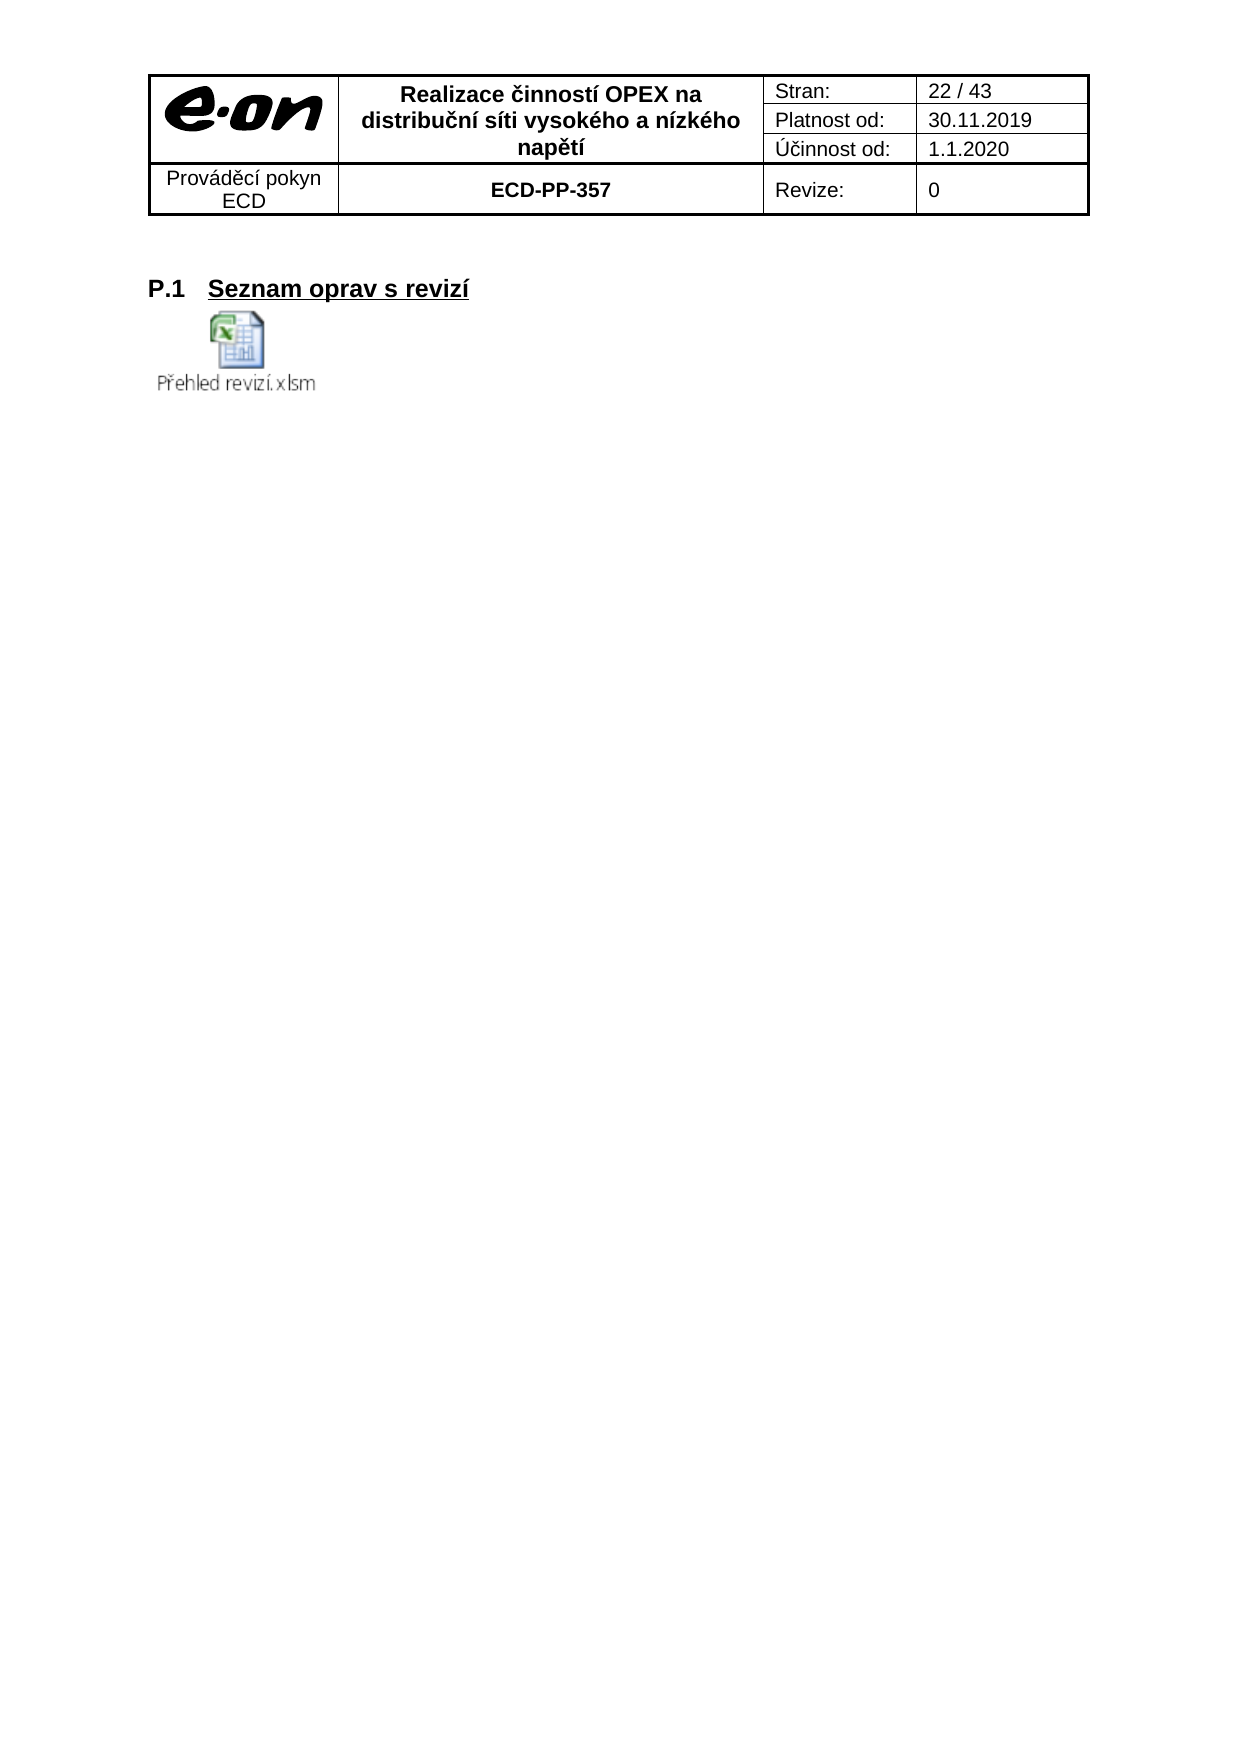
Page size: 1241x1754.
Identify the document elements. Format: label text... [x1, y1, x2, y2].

text Seznam oprav s revizí [148, 274, 1092, 302]
